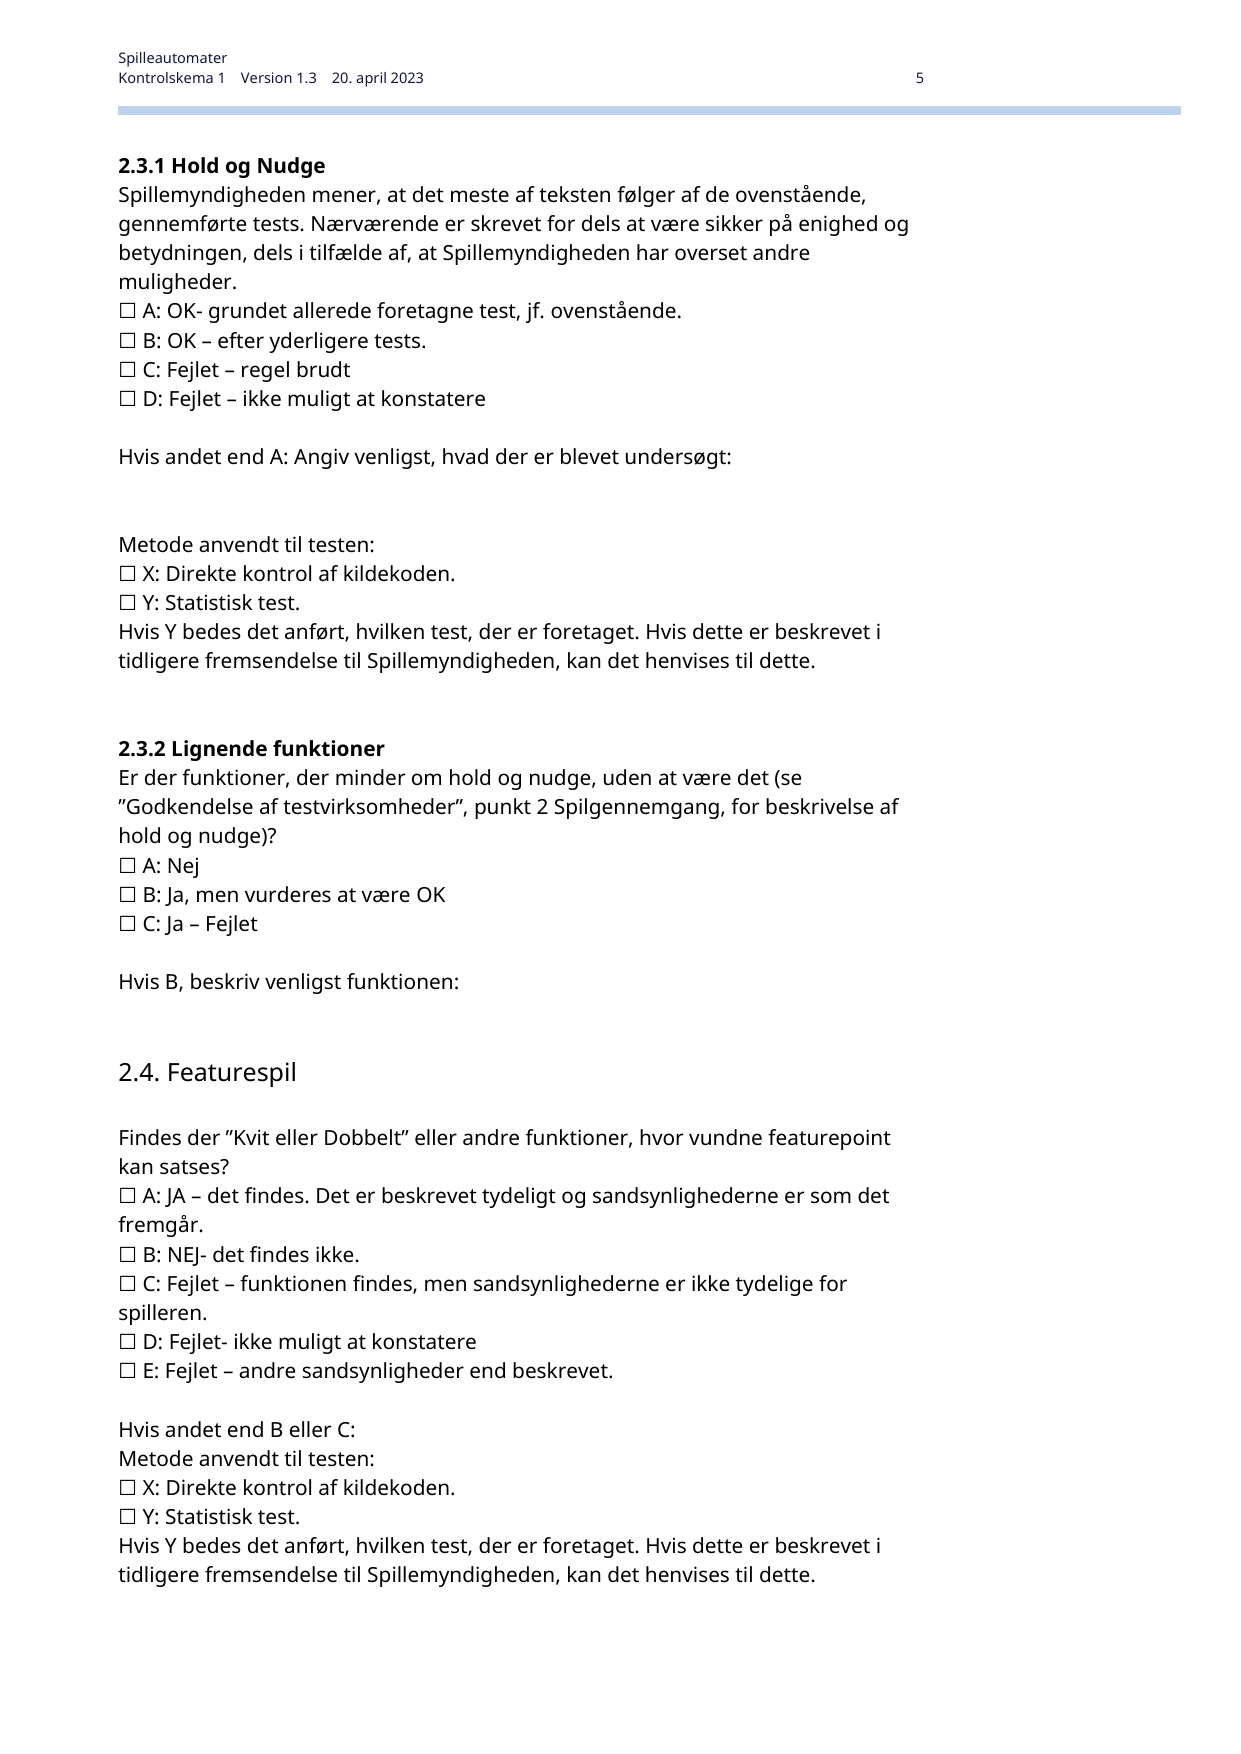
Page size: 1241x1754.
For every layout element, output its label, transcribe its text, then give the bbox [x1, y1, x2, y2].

text A: Nej [118, 850, 915, 879]
text Metode anvendt til testen: [118, 529, 915, 558]
text Metode anvendt til testen: [118, 1443, 915, 1472]
text C: Fejlet – regel brudt [118, 354, 915, 383]
text B: NEJ- det findes ikke. [118, 1239, 915, 1268]
text Y: Statistisk test. [118, 587, 915, 617]
text Spillemyndigheden mener, at det meste af teksten følger af de ovenstående, gennemførte tests. Nærværende er skrevet for dels at være sikker på enighed og betydningen, dels i tilfælde af, at Spillemyndigheden har overset andre muligheder. [118, 179, 915, 296]
text D: Fejlet – ikke muligt at konstatere [118, 383, 915, 412]
text B: Ja, men vurderes at være OK [118, 879, 915, 908]
text Er der funktioner, der minder om hold og nudge, uden at være det (se ”Godkendelse af testvirksomheder”, punkt 2 Spilgennemgang, for beskrivelse af hold og nudge)? [118, 762, 915, 850]
text A: OK- grundet allerede foretagne test, jf. ovenstående. [118, 296, 915, 325]
text Hvis andet end B eller C: [118, 1414, 915, 1443]
text E: Fejlet – andre sandsynligheder end beskrevet. [118, 1356, 915, 1385]
text D: Fejlet- ikke muligt at konstatere [118, 1326, 915, 1356]
text X: Direkte kontrol af kildekoden. [118, 558, 915, 587]
text 2.3.1 Hold og Nudge [118, 150, 915, 179]
subtitle 2.4. Featurespil [118, 1054, 915, 1088]
text B: OK – efter yderligere tests. [118, 325, 915, 354]
text A: JA – det findes. Det er beskrevet tydeligt og sandsynlighederne er som det fremgår. [118, 1181, 915, 1239]
text C: Ja – Fejlet [118, 908, 915, 937]
text 2.3.2 Lignende funktioner [118, 733, 915, 762]
text C: Fejlet – funktionen findes, men sandsynlighederne er ikke tydelige for spilleren. [118, 1268, 915, 1326]
text Findes der ”Kvit eller Dobbelt” eller andre funktioner, hvor vundne featurepoint kan satses? [118, 1122, 915, 1181]
text Hvis B, beskriv venligst funktionen: [118, 967, 915, 996]
text X: Direkte kontrol af kildekoden. [118, 1472, 915, 1501]
text Y: Statistisk test. [118, 1501, 915, 1531]
text Hvis Y bedes det anført, hvilken test, der er foretaget. Hvis dette er beskrevet i tidligere fremsendelse til Spillemyndigheden, kan det henvises til dette. [118, 617, 915, 675]
text Hvis andet end A: Angiv venligst, hvad der er blevet undersøgt: [118, 442, 915, 471]
text Hvis Y bedes det anført, hvilken test, der er foretaget. Hvis dette er beskrevet i tidligere fremsendelse til Spillemyndigheden, kan det henvises til dette. [118, 1531, 915, 1589]
